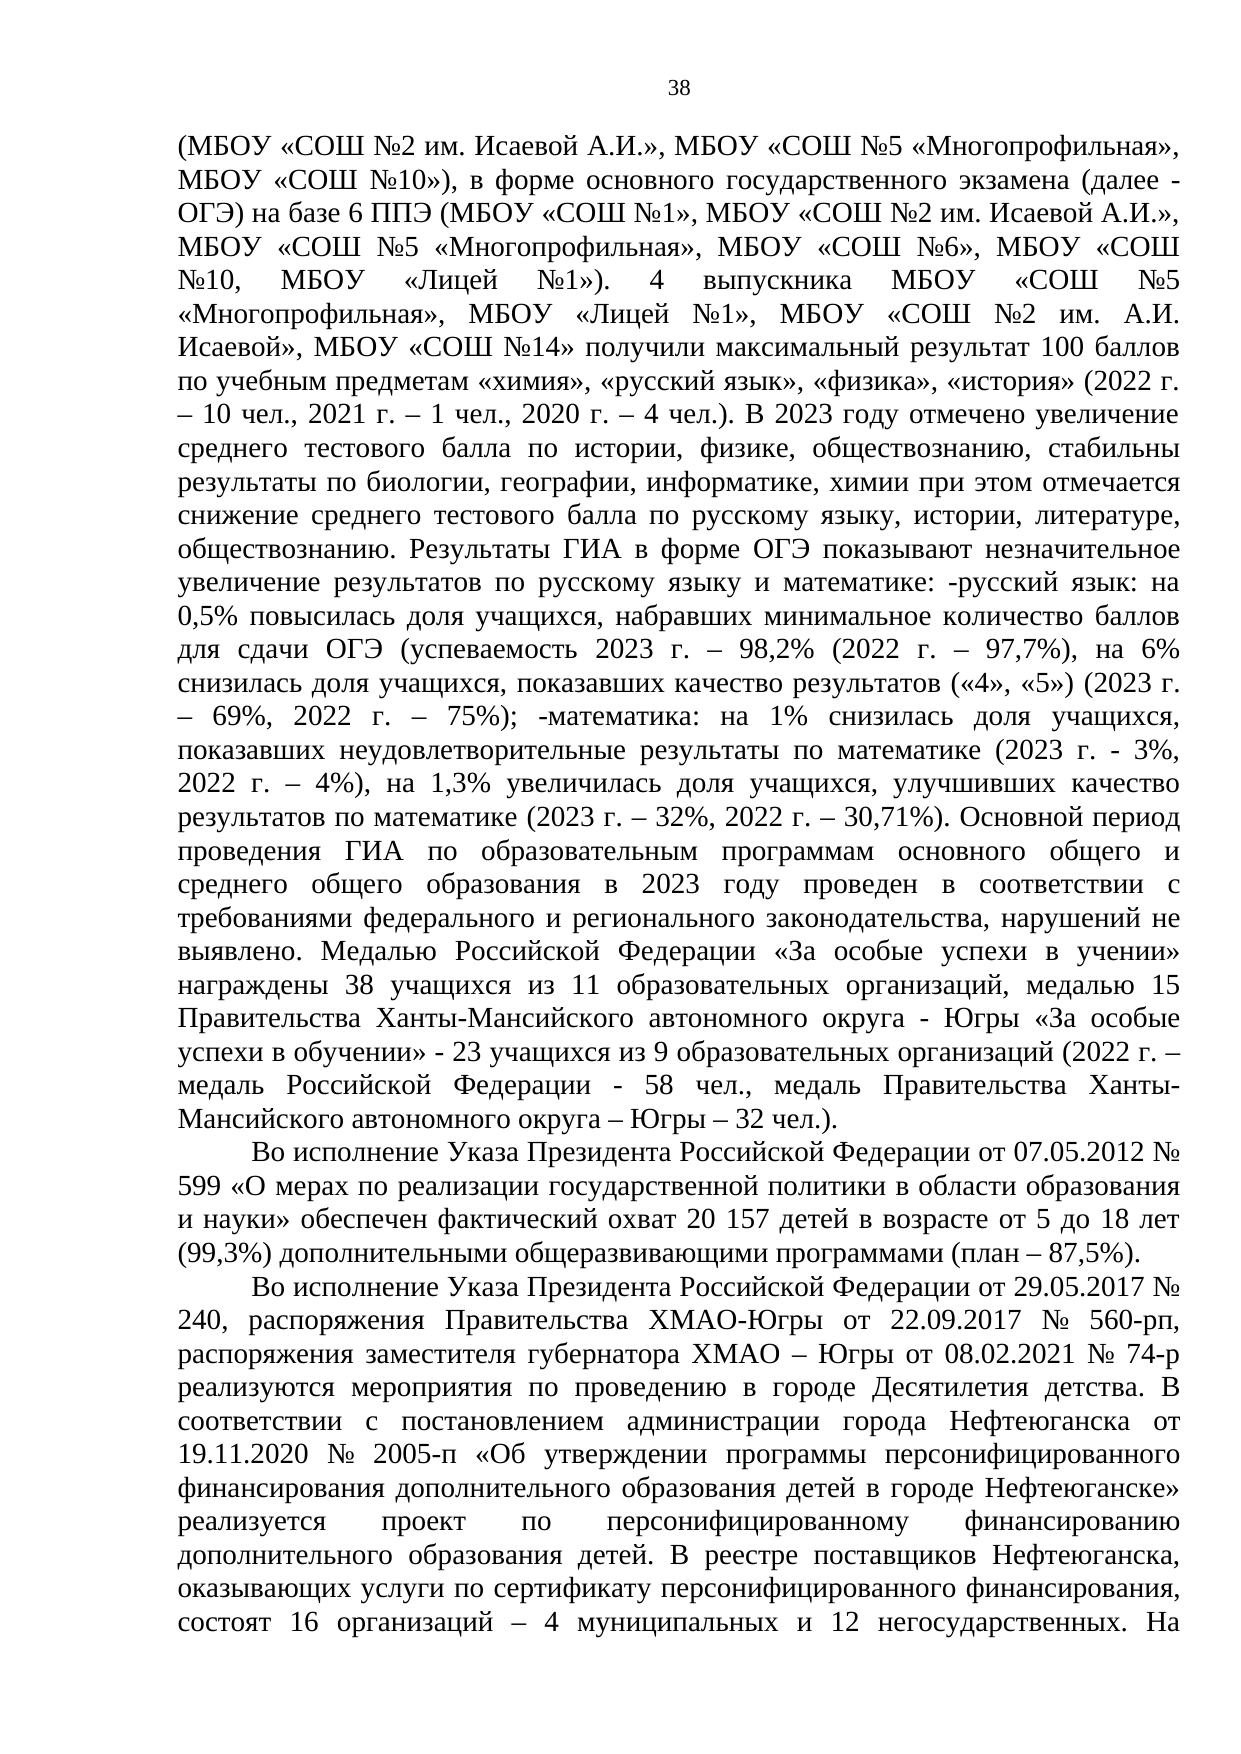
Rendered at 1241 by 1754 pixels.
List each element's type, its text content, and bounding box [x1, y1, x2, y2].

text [177, 128, 1181, 1134]
text Во исполнение Указа Президента Российской Федерации от 07.05.2012 № 599 «О мерах по реализации государственной политики в области образования и науки» обеспечен фактический охват 20 157 детей в возрасте от 5 до 18 лет (99,3%) дополнительными общеразвивающими программами (план – 87,5%). [177, 1134, 1181, 1269]
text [177, 1269, 1181, 1638]
